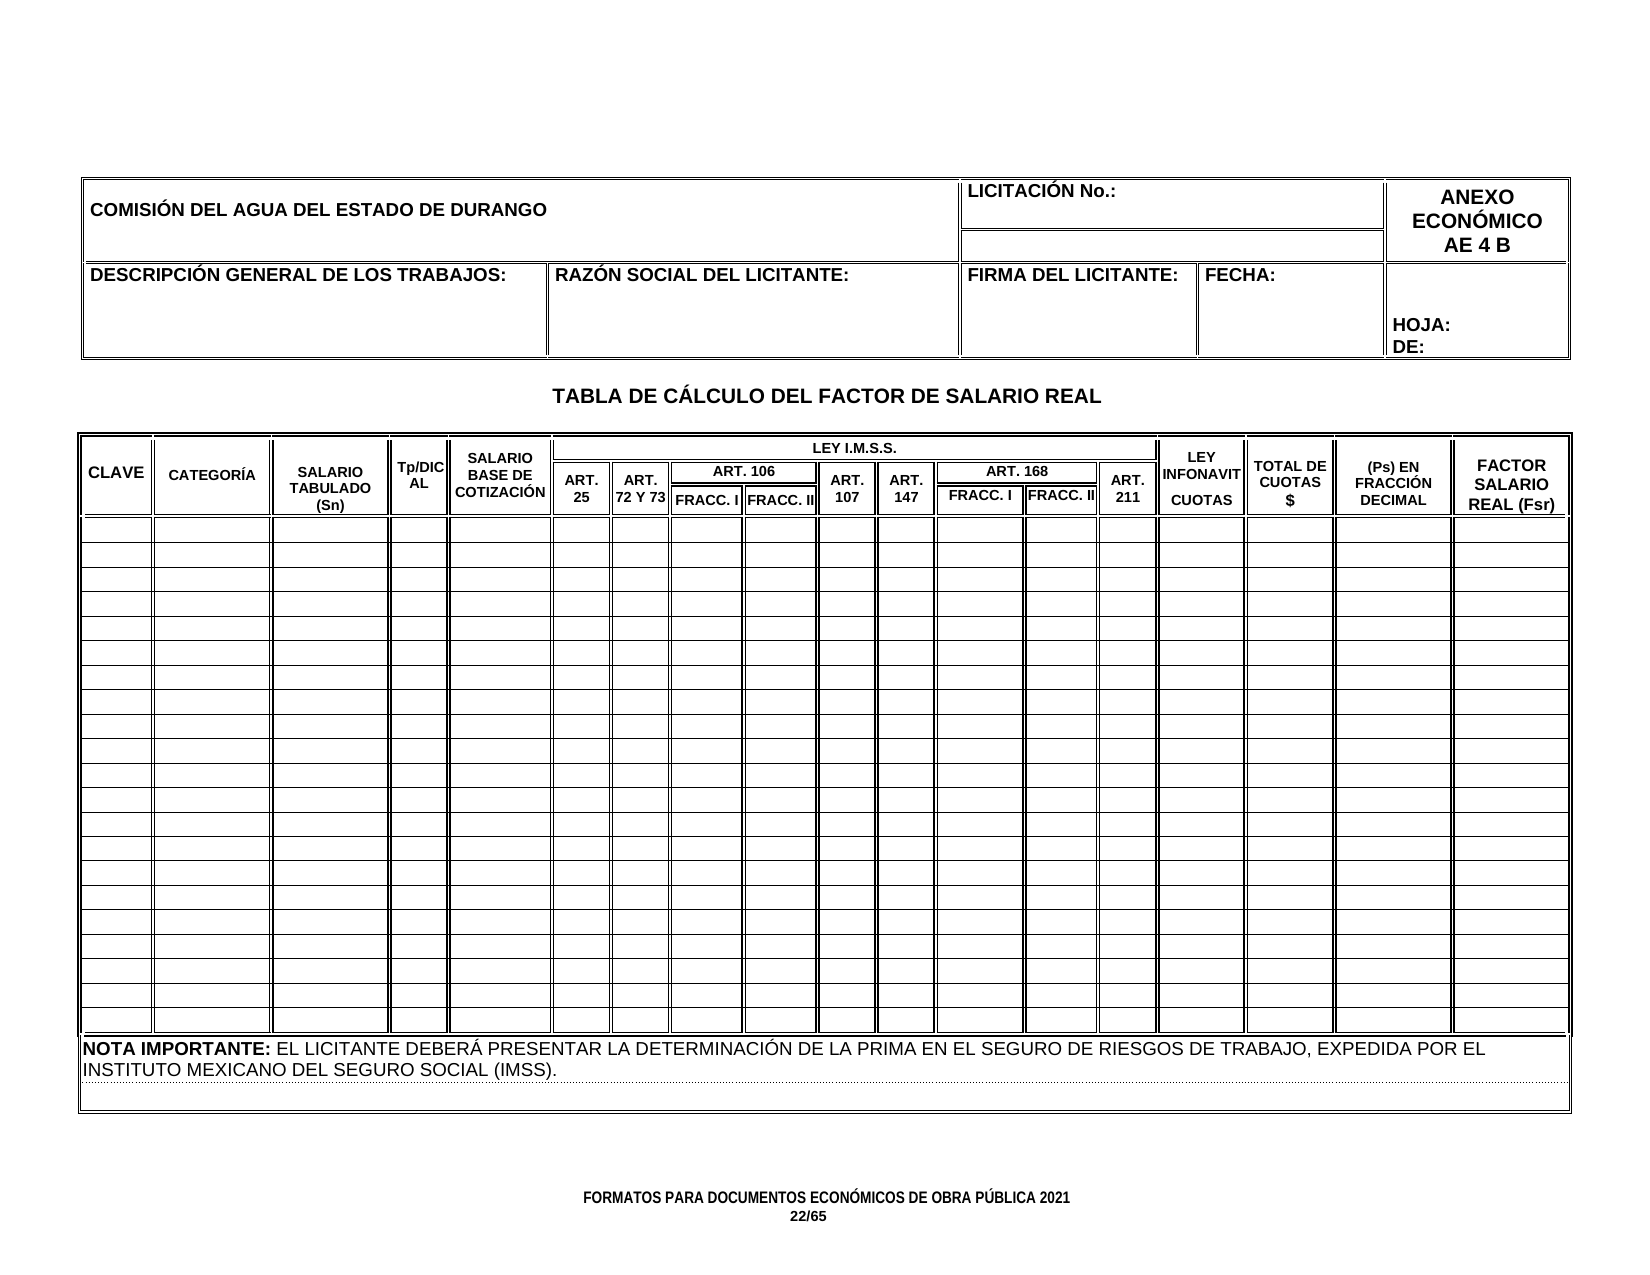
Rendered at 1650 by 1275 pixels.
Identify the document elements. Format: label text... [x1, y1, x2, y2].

table_cell [1027, 592, 1096, 616]
table_cell [1455, 935, 1568, 958]
table_cell [1027, 788, 1096, 811]
table_cell [82, 984, 151, 1007]
table_cell [938, 959, 1022, 983]
table_header FACTOR SALARIO REAL (Fsr) [1453, 437, 1568, 513]
table_cell [1248, 764, 1332, 787]
table_cell [879, 543, 933, 567]
table_cell [879, 690, 933, 713]
table_cell [82, 788, 151, 811]
table_cell [613, 910, 668, 934]
table_cell [554, 813, 609, 836]
table_cell [554, 666, 609, 689]
table_cell [820, 568, 874, 591]
table_cell [613, 543, 668, 567]
table_cell [1248, 666, 1332, 689]
table_cell [1337, 715, 1450, 738]
table_cell [82, 861, 151, 885]
table_cell [451, 666, 550, 689]
table_header LEY I.M.S.S. [552, 436, 1157, 458]
table_cell [554, 984, 609, 1007]
table_cell [672, 617, 741, 640]
table_cell [1337, 617, 1450, 640]
table_cell [1337, 543, 1450, 567]
table_cell [613, 592, 668, 616]
table_cell [392, 1008, 446, 1032]
table_cell [746, 861, 815, 885]
table_cell [451, 543, 550, 567]
table_cell [392, 543, 446, 567]
table_cell [938, 690, 1022, 713]
table_cell [554, 592, 609, 616]
table_cell [820, 641, 874, 664]
table_cell [554, 617, 609, 640]
table_cell [82, 935, 151, 958]
table_cell [613, 666, 668, 689]
table_cell [451, 959, 550, 983]
table_cell [1160, 617, 1243, 640]
table_cell [820, 764, 874, 787]
table_cell [672, 666, 741, 689]
table_cell [1160, 690, 1243, 713]
table_cell [1100, 568, 1155, 591]
table_cell [613, 935, 668, 958]
table_cell [274, 641, 387, 664]
table_cell [672, 1008, 741, 1032]
table_cell ART. 72 Y 73 [613, 463, 668, 513]
table_cell [1160, 568, 1243, 591]
table_cell [1248, 641, 1332, 664]
table_cell [1455, 984, 1568, 1007]
table_cell [1160, 910, 1243, 934]
table_cell [155, 568, 269, 591]
table_cell ART. 168 [938, 463, 1096, 482]
text TABLA DE CÁLCULO DEL FACTOR DE SALARIO REAL [89, 384, 1565, 408]
table_cell [938, 837, 1022, 860]
table_cell [938, 1008, 1022, 1032]
table_cell ART. 107 [820, 463, 874, 513]
table_header LICITACIÓN No.: [960, 178, 1385, 228]
table_cell [820, 910, 874, 934]
table_cell [554, 1008, 609, 1032]
table_cell [1100, 935, 1155, 958]
table_cell [1027, 837, 1096, 860]
table_cell [1248, 592, 1332, 616]
table_cell [554, 543, 609, 567]
table_cell [1160, 861, 1243, 885]
table_cell [155, 959, 269, 983]
table_cell [672, 959, 741, 983]
table_cell [1248, 910, 1332, 934]
table_cell [274, 837, 387, 860]
table_cell [1100, 764, 1155, 787]
table_cell [820, 837, 874, 860]
table_cell [392, 886, 446, 909]
table_cell [613, 984, 668, 1007]
table_cell [1100, 788, 1155, 811]
table_cell [672, 641, 741, 664]
table_cell [392, 984, 446, 1007]
table_cell [554, 641, 609, 664]
table_cell FRACC. I [672, 487, 741, 513]
table_cell [274, 813, 387, 836]
table_cell [155, 739, 269, 762]
table_cell [554, 764, 609, 787]
table_cell [879, 617, 933, 640]
table_cell [613, 518, 668, 542]
table_cell [879, 568, 933, 591]
table_cell [672, 764, 741, 787]
table_cell [392, 690, 446, 713]
table_cell [938, 886, 1022, 909]
table_cell [554, 910, 609, 934]
table_cell [155, 543, 269, 567]
table_cell [82, 739, 151, 762]
table_cell [1160, 788, 1243, 811]
table_cell [554, 739, 609, 762]
table_cell [746, 837, 815, 860]
table_cell [672, 739, 741, 762]
table_cell [1248, 690, 1332, 713]
table_cell [392, 641, 446, 664]
table_cell [1100, 715, 1155, 738]
table_cell [155, 715, 269, 738]
table_cell [451, 910, 550, 934]
table_cell [613, 764, 668, 787]
table_cell [82, 617, 151, 640]
table_cell DESCRIPCIÓN GENERAL DE LOS TRABAJOS: [83, 261, 547, 357]
table_cell [554, 715, 609, 738]
table_cell NOTA IMPORTANTE: EL LICITANTE DEBERÁ PRESENTAR LA DETERMINACIÓN DE LA PRIMA EN EL SEGURO DE RIESGOS DE TRABAJO, EXPEDIDA POR EL INSTITUTO MEXICANO DEL SEGURO SOCIAL (IMSS). [79, 1032, 1571, 1082]
table_cell [451, 813, 550, 836]
table_cell [1160, 739, 1243, 762]
table_cell [879, 641, 933, 664]
table_cell FRACC. II [1027, 487, 1096, 513]
table_cell [274, 984, 387, 1007]
table_cell [1027, 935, 1096, 958]
table_cell FIRMA DEL LICITANTE: [960, 264, 1197, 357]
table_cell [938, 861, 1022, 885]
table_cell [746, 592, 815, 616]
table_cell [1248, 1008, 1332, 1032]
table_cell [1027, 1008, 1096, 1032]
table_cell [746, 739, 815, 762]
table_cell [1248, 984, 1332, 1007]
table_cell [1160, 959, 1243, 983]
table_cell [82, 910, 151, 934]
table_cell [274, 568, 387, 591]
table_cell [1100, 1008, 1155, 1032]
table_cell [1455, 837, 1568, 860]
table_cell [938, 568, 1022, 591]
table_cell [820, 813, 874, 836]
table_cell [554, 837, 609, 860]
table_cell [746, 715, 815, 738]
table_cell [451, 935, 550, 958]
table_cell CLAVE [82, 459, 151, 482]
table_cell [1027, 764, 1096, 787]
table_cell FECHA: [1198, 261, 1385, 357]
table_cell [1455, 715, 1568, 738]
table_cell [1100, 690, 1155, 713]
table_cell [392, 617, 446, 640]
table_cell [155, 788, 269, 811]
table_cell [554, 568, 609, 591]
table_cell [820, 715, 874, 738]
table_cell [746, 813, 815, 836]
table_cell [879, 518, 933, 542]
table_cell [82, 592, 151, 616]
table_cell [554, 959, 609, 983]
table_cell [1100, 543, 1155, 567]
table_cell [82, 886, 151, 909]
table_cell [879, 666, 933, 689]
table_cell [672, 690, 741, 713]
table_cell [820, 959, 874, 983]
table_cell [1337, 935, 1450, 958]
table_cell [879, 788, 933, 811]
table_cell [274, 543, 387, 567]
table_cell [1337, 641, 1450, 664]
table_cell [672, 910, 741, 934]
table_cell [451, 568, 550, 591]
table_cell [820, 666, 874, 689]
table_cell [746, 1008, 815, 1032]
table_cell [1337, 568, 1450, 591]
table_cell [613, 739, 668, 762]
table_cell [672, 568, 741, 591]
table_cell [1337, 984, 1450, 1007]
table_cell [938, 518, 1022, 542]
table_cell [392, 935, 446, 958]
table_cell [879, 764, 933, 787]
table_cell [82, 1008, 151, 1032]
table_cell [1337, 837, 1450, 860]
table_cell [1248, 518, 1332, 542]
table_cell [746, 764, 815, 787]
table_cell [1027, 984, 1096, 1007]
table_cell [1337, 764, 1450, 787]
table_cell [938, 617, 1022, 640]
table_cell [1455, 739, 1568, 762]
table_cell [1160, 886, 1243, 909]
table_cell [1100, 837, 1155, 860]
table_cell [1027, 861, 1096, 885]
table_cell [746, 886, 815, 909]
table_cell [1027, 715, 1096, 738]
table_cell [1337, 959, 1450, 983]
table_cell [613, 1008, 668, 1032]
table_cell [451, 715, 550, 738]
table_cell [155, 764, 269, 787]
table_cell [1100, 666, 1155, 689]
table_cell [554, 886, 609, 909]
table_cell [1455, 543, 1568, 567]
table_cell [1100, 617, 1155, 640]
table_cell [1248, 813, 1332, 836]
table_cell [451, 592, 550, 616]
table_cell [1248, 568, 1332, 591]
table_cell [1160, 666, 1243, 689]
table_cell [1100, 739, 1155, 762]
table_cell [554, 935, 609, 958]
table_cell [554, 861, 609, 885]
table_cell [938, 641, 1022, 664]
table_cell [274, 592, 387, 616]
table_cell [79, 514, 153, 542]
table_cell [938, 813, 1022, 836]
table_cell [1455, 813, 1568, 836]
table_cell [1455, 788, 1568, 811]
table_cell [820, 984, 874, 1007]
table_cell [82, 764, 151, 787]
table_cell [820, 690, 874, 713]
table_cell [155, 861, 269, 885]
table_cell [1337, 788, 1450, 811]
table_header [79, 434, 153, 458]
table_cell [451, 788, 550, 811]
table_cell [82, 813, 151, 836]
table_cell [392, 666, 446, 689]
table_cell [1160, 592, 1243, 616]
table_cell [938, 910, 1022, 934]
table_cell [1100, 518, 1155, 542]
table_cell [274, 788, 387, 811]
table_cell [1027, 666, 1096, 689]
table_cell [1027, 959, 1096, 983]
table_cell [451, 518, 550, 542]
table_cell ART. 25 [554, 463, 609, 513]
table_cell [392, 568, 446, 591]
table_cell [672, 813, 741, 836]
table_cell [155, 984, 269, 1007]
table_cell [82, 959, 151, 983]
table_cell [1100, 910, 1155, 934]
table_cell [451, 837, 550, 860]
table_cell [451, 886, 550, 909]
table_cell [672, 543, 741, 567]
table_cell [746, 617, 815, 640]
table_cell [451, 1008, 550, 1032]
table_cell [879, 739, 933, 762]
table_cell [962, 231, 1383, 261]
table_cell [554, 690, 609, 713]
table_header SALARIO BASE DE COTIZACIÓN [448, 434, 552, 513]
table_cell [274, 886, 387, 909]
table_cell [746, 641, 815, 664]
table_cell [1100, 886, 1155, 909]
table_cell [1337, 592, 1450, 616]
table_cell [274, 690, 387, 713]
table_cell [1160, 715, 1243, 738]
table_header TOTAL DE CUOTAS $ [1246, 436, 1334, 513]
table_cell [746, 518, 815, 542]
table_cell [1100, 592, 1155, 616]
table_cell [1337, 1008, 1450, 1032]
table_cell [1100, 861, 1155, 885]
table_cell [746, 788, 815, 811]
table_cell [1160, 764, 1243, 787]
table_cell [820, 543, 874, 567]
table_cell [82, 837, 151, 860]
table_cell [820, 739, 874, 762]
table_cell [392, 959, 446, 983]
table_cell [1160, 837, 1243, 860]
table_cell [1160, 518, 1243, 542]
table_cell [554, 518, 609, 542]
table_cell [1455, 959, 1568, 983]
table_cell [1160, 1008, 1243, 1032]
table_cell [82, 641, 151, 664]
table_cell [820, 1008, 874, 1032]
table_cell [613, 715, 668, 738]
table_cell [746, 910, 815, 934]
table_cell [1248, 715, 1332, 738]
table_cell [451, 739, 550, 762]
table_cell [938, 739, 1022, 762]
table_cell [1337, 813, 1450, 836]
table_cell [613, 837, 668, 860]
table_cell [672, 861, 741, 885]
table_cell [1337, 690, 1450, 713]
table_cell [1455, 617, 1568, 640]
table_cell FRACC. I [938, 487, 1022, 513]
table_cell HOJA: DE: [1385, 261, 1569, 357]
table_header Tp/DICAL [389, 434, 448, 513]
table_cell [672, 788, 741, 811]
table_cell [1455, 690, 1568, 713]
table_cell [155, 666, 269, 689]
table_cell [155, 813, 269, 836]
table_cell [1160, 641, 1243, 664]
table_cell [1100, 813, 1155, 836]
table_cell [746, 568, 815, 591]
table_cell [938, 935, 1022, 958]
table_cell [879, 984, 933, 1007]
table_cell [392, 764, 446, 787]
table_header SALARIO TABULADO (Sn) [271, 434, 389, 513]
table_cell [1337, 666, 1450, 689]
table_cell [392, 813, 446, 836]
table_cell [1027, 568, 1096, 591]
table_header ANEXO ECONÓMICO AE 4 B [1385, 180, 1568, 261]
table_cell [938, 592, 1022, 616]
table_cell ART. 106 [672, 463, 815, 482]
table_cell [1248, 788, 1332, 811]
table_cell [672, 886, 741, 909]
table_cell [1337, 886, 1450, 909]
table_cell [879, 813, 933, 836]
table_cell [274, 617, 387, 640]
table_header (Ps) EN FRACCIÓN DECIMAL [1334, 434, 1452, 513]
table_cell [1027, 543, 1096, 567]
table_cell [451, 690, 550, 713]
table_cell [1100, 959, 1155, 983]
table_cell [392, 837, 446, 860]
table_cell [672, 935, 741, 958]
table_cell [613, 641, 668, 664]
table_cell [1455, 568, 1568, 591]
table_cell [1248, 837, 1332, 860]
table_cell [1453, 514, 1571, 542]
table_cell [554, 788, 609, 811]
table_cell [451, 641, 550, 664]
table_cell [613, 617, 668, 640]
table_cell [672, 984, 741, 1007]
table_cell [392, 592, 446, 616]
table_cell [820, 935, 874, 958]
table_cell [746, 959, 815, 983]
table_cell [672, 592, 741, 616]
table_cell [451, 861, 550, 885]
table_cell [820, 886, 874, 909]
table_cell [613, 568, 668, 591]
table_cell [274, 935, 387, 958]
table_cell CUOTAS [1160, 482, 1243, 513]
table_cell [155, 690, 269, 713]
table_header COMISIÓN DEL AGUA DEL ESTADO DE DURANGO [83, 178, 960, 261]
table_cell [1248, 935, 1332, 958]
table_cell [1248, 861, 1332, 885]
table_cell [1455, 1008, 1568, 1032]
table_cell [392, 739, 446, 762]
table_cell [155, 886, 269, 909]
table_cell [1248, 739, 1332, 762]
table_cell [155, 935, 269, 958]
table_cell [879, 886, 933, 909]
table_cell [1100, 984, 1155, 1007]
table_cell [274, 1008, 387, 1032]
table_cell FRACC. II [746, 487, 815, 513]
table_cell [820, 861, 874, 885]
table_cell [451, 984, 550, 1007]
table_cell [820, 592, 874, 616]
table_cell [155, 910, 269, 934]
table_cell [746, 984, 815, 1007]
table_cell [155, 641, 269, 664]
table_cell [613, 690, 668, 713]
table_cell [879, 959, 933, 983]
table_cell [1455, 886, 1568, 909]
table_cell [1455, 861, 1568, 885]
table_cell [879, 1008, 933, 1032]
table_cell [274, 910, 387, 934]
table_cell [672, 518, 741, 542]
table_cell [879, 935, 933, 958]
table_cell [820, 617, 874, 640]
table_cell [451, 617, 550, 640]
table_cell [879, 861, 933, 885]
table_cell [392, 518, 446, 542]
table_cell [820, 518, 874, 542]
table_cell [1027, 739, 1096, 762]
table_cell [879, 592, 933, 616]
table_cell [613, 886, 668, 909]
table_cell [1027, 910, 1096, 934]
table_cell [1337, 861, 1450, 885]
table_cell ART. 147 [879, 463, 933, 513]
table_cell ART. 211 [1100, 463, 1155, 513]
table_cell [451, 764, 550, 787]
table_cell RAZÓN SOCIAL DEL LICITANTE: [548, 261, 960, 357]
table_cell [938, 788, 1022, 811]
table_cell [1248, 886, 1332, 909]
table_cell [1160, 984, 1243, 1007]
table_cell [1248, 959, 1332, 983]
table_cell [1027, 886, 1096, 909]
table_cell [1100, 641, 1155, 664]
table_cell [274, 715, 387, 738]
table_cell [1027, 813, 1096, 836]
table_cell [82, 543, 151, 567]
table_cell [155, 1008, 269, 1032]
table_cell [746, 666, 815, 689]
table_cell [392, 861, 446, 885]
table_cell [746, 690, 815, 713]
table_cell [155, 592, 269, 616]
table_cell [938, 984, 1022, 1007]
table_cell [672, 837, 741, 860]
table_cell [1248, 543, 1332, 567]
table_cell [938, 543, 1022, 567]
table_cell [938, 764, 1022, 787]
table_cell [879, 910, 933, 934]
table_cell [82, 482, 151, 513]
table_cell [746, 543, 815, 567]
table_cell [274, 959, 387, 983]
table_cell [392, 715, 446, 738]
table_cell [1248, 617, 1332, 640]
table_cell [1337, 910, 1450, 934]
table_cell [879, 715, 933, 738]
table_cell [392, 788, 446, 811]
table_cell [82, 666, 151, 689]
table_cell [1160, 543, 1243, 567]
table_cell [392, 910, 446, 934]
table_cell [1027, 518, 1096, 542]
table_cell [82, 568, 151, 591]
table_header LEY INFONAVIT [1157, 434, 1246, 482]
table_cell [613, 813, 668, 836]
table_cell [938, 666, 1022, 689]
table_cell [746, 935, 815, 958]
table_cell [613, 788, 668, 811]
table_cell [274, 764, 387, 787]
table_cell [82, 715, 151, 738]
table_header CATEGORÍA [153, 436, 271, 513]
table_cell [82, 690, 151, 713]
table_cell [879, 837, 933, 860]
table_cell [81, 1082, 1569, 1110]
table_cell [1160, 813, 1243, 836]
table_cell [274, 518, 387, 542]
table_cell [672, 715, 741, 738]
table_cell [1027, 641, 1096, 664]
table_cell [613, 861, 668, 885]
table_cell [1455, 910, 1568, 934]
table_cell [274, 666, 387, 689]
table_cell [613, 959, 668, 983]
table_cell [1027, 690, 1096, 713]
table_cell [155, 837, 269, 860]
table_cell [1455, 592, 1568, 616]
table_cell [1337, 518, 1450, 542]
table_cell [820, 788, 874, 811]
table_cell [938, 715, 1022, 738]
table_cell [1160, 935, 1243, 958]
table_cell [1455, 764, 1568, 787]
table_cell [274, 861, 387, 885]
table_cell [155, 617, 269, 640]
table_cell [1337, 739, 1450, 762]
table_cell [274, 739, 387, 762]
table_cell [1455, 666, 1568, 689]
table_cell [1455, 641, 1568, 664]
table_cell [1027, 617, 1096, 640]
table_cell [155, 518, 269, 542]
